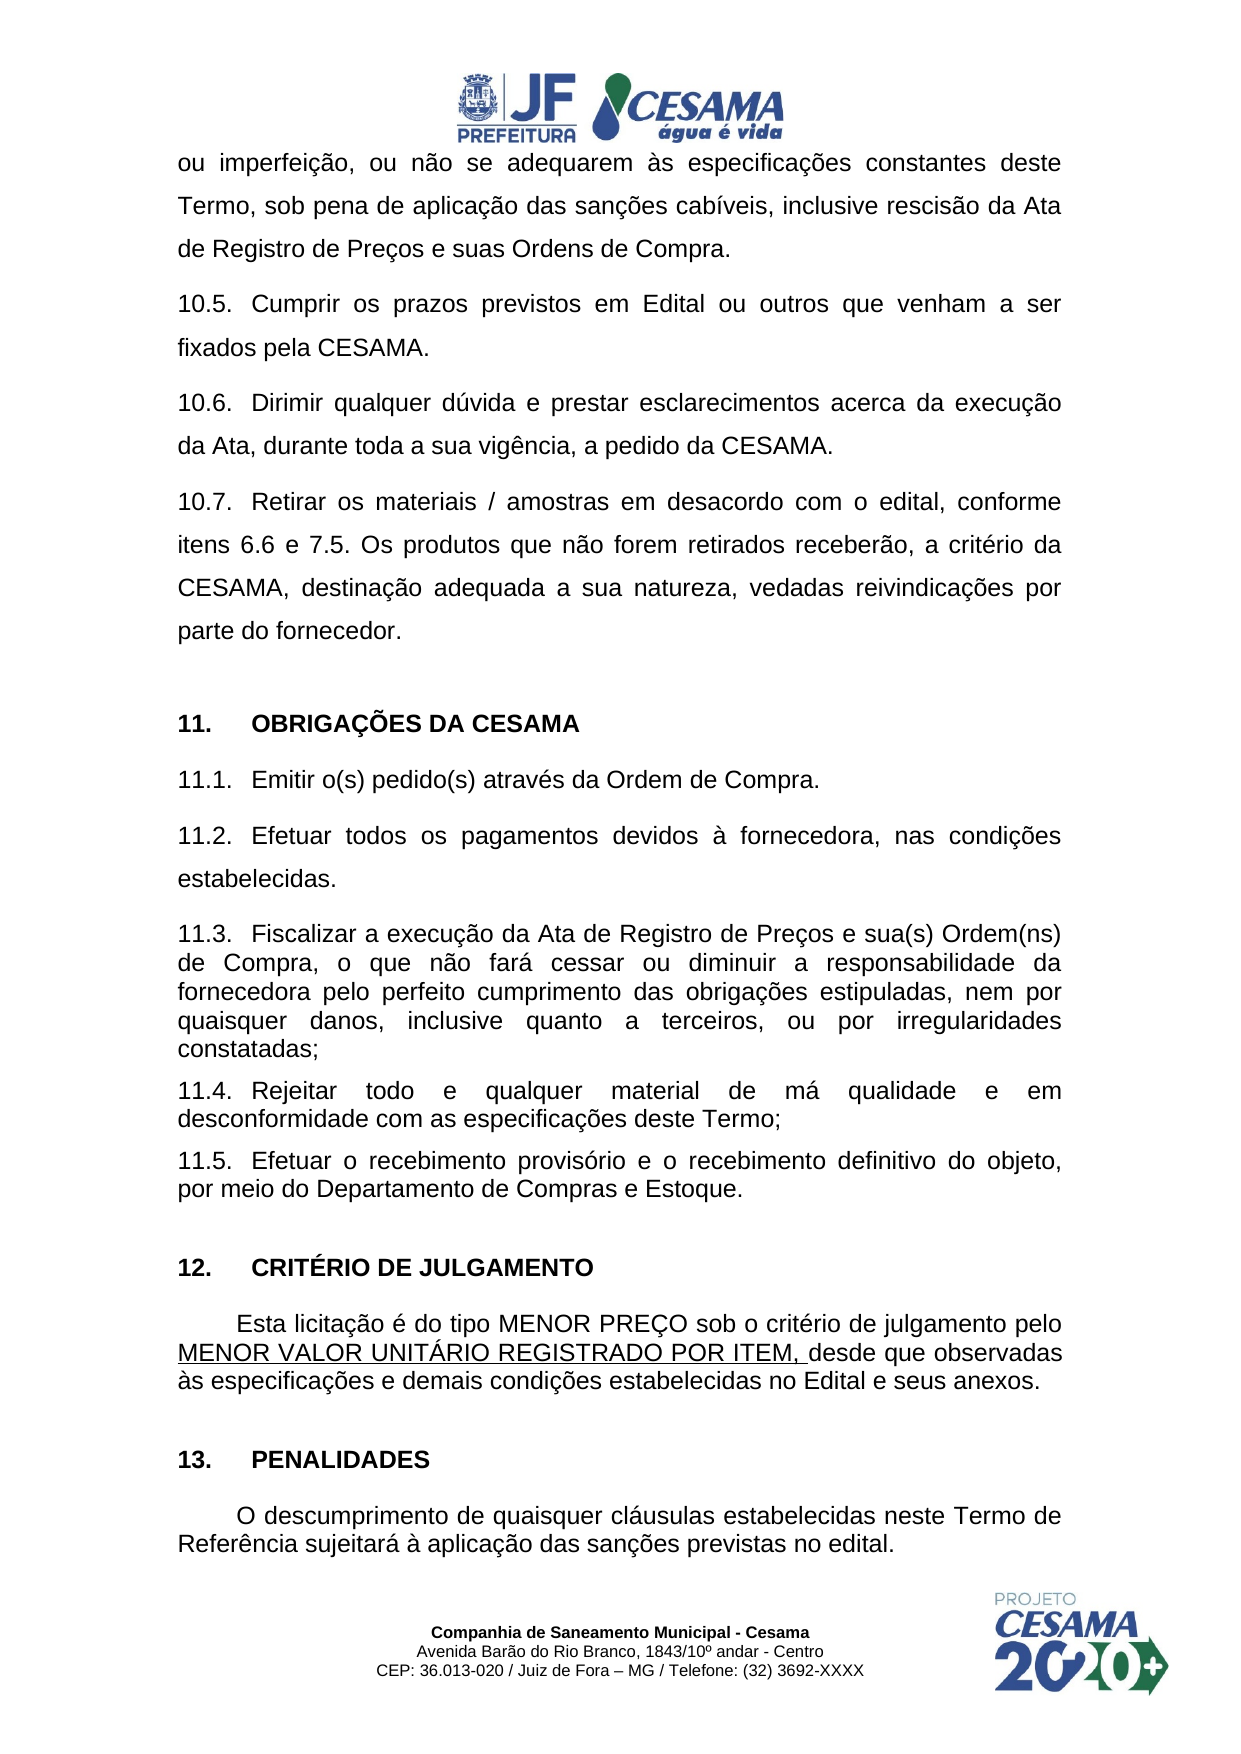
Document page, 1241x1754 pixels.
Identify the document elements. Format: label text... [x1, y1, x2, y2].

list Dirimir qualquer dúvida e prestar esclarecimentos acerca da execução da Ata, durante toda a sua vigência, a pedido da CESAMA. [177, 388, 1063, 460]
list Cumprir os prazos previstos em Edital ou outros que venham a ser fixados pela CESAMA. [177, 289, 1063, 361]
text O descumprimento de quaisquer cláusulas estabelecidas neste Termo de Referência sujeitará à aplicação das sanções previstas no edital. [177, 1501, 1063, 1558]
list Retirar os materiais / amostras em desacordo com o edital, conforme itens 6.6 e 7.5. Os produtos que não forem retirados receberão, a critério da CESAMA, destinação adequada a sua natureza, vedadas reivindicações por parte do fornecedor. [177, 487, 1063, 645]
list Efetuar todos os pagamentos devidos à fornecedora, nas condições estabelecidas. [177, 821, 1063, 893]
list PENALIDADES [177, 1445, 1063, 1474]
list Rejeitar todo e qualquer material de má qualidade e em desconformidade com as especificações deste Termo; [177, 1076, 1063, 1133]
list Efetuar o recebimento provisório e o recebimento definitivo do objeto, por meio do Departamento de Compras e Estoque. [177, 1146, 1063, 1203]
list OBRIGAÇÕES DA CESAMA [177, 709, 1063, 738]
picture [456, 73, 784, 143]
list Fiscalizar a execução da Ata de Registro de Preços e sua(s) Ordem(ns) de Compra, o que não fará cessar ou diminuir a responsabilidade da fornecedora pelo perfeito cumprimento das obrigações estipuladas, nem por quaisquer danos, inclusive quanto a terceiros, ou por irregularidades constatadas; [177, 919, 1063, 1063]
text Esta licitação é do tipo MENOR PREÇO sob o critério de julgamento pelo MENOR VALOR UNITÁRIO REGISTRADO POR ITEM, desde que observadas às especificações e demais condições estabelecidas no Edital e seus anexos. [177, 1309, 1063, 1395]
list Emitir o(s) pedido(s) através da Ordem de Compra. [177, 765, 1063, 794]
list CRITÉRIO DE JULGAMENTO [177, 1253, 1063, 1282]
picture [995, 1592, 1169, 1696]
